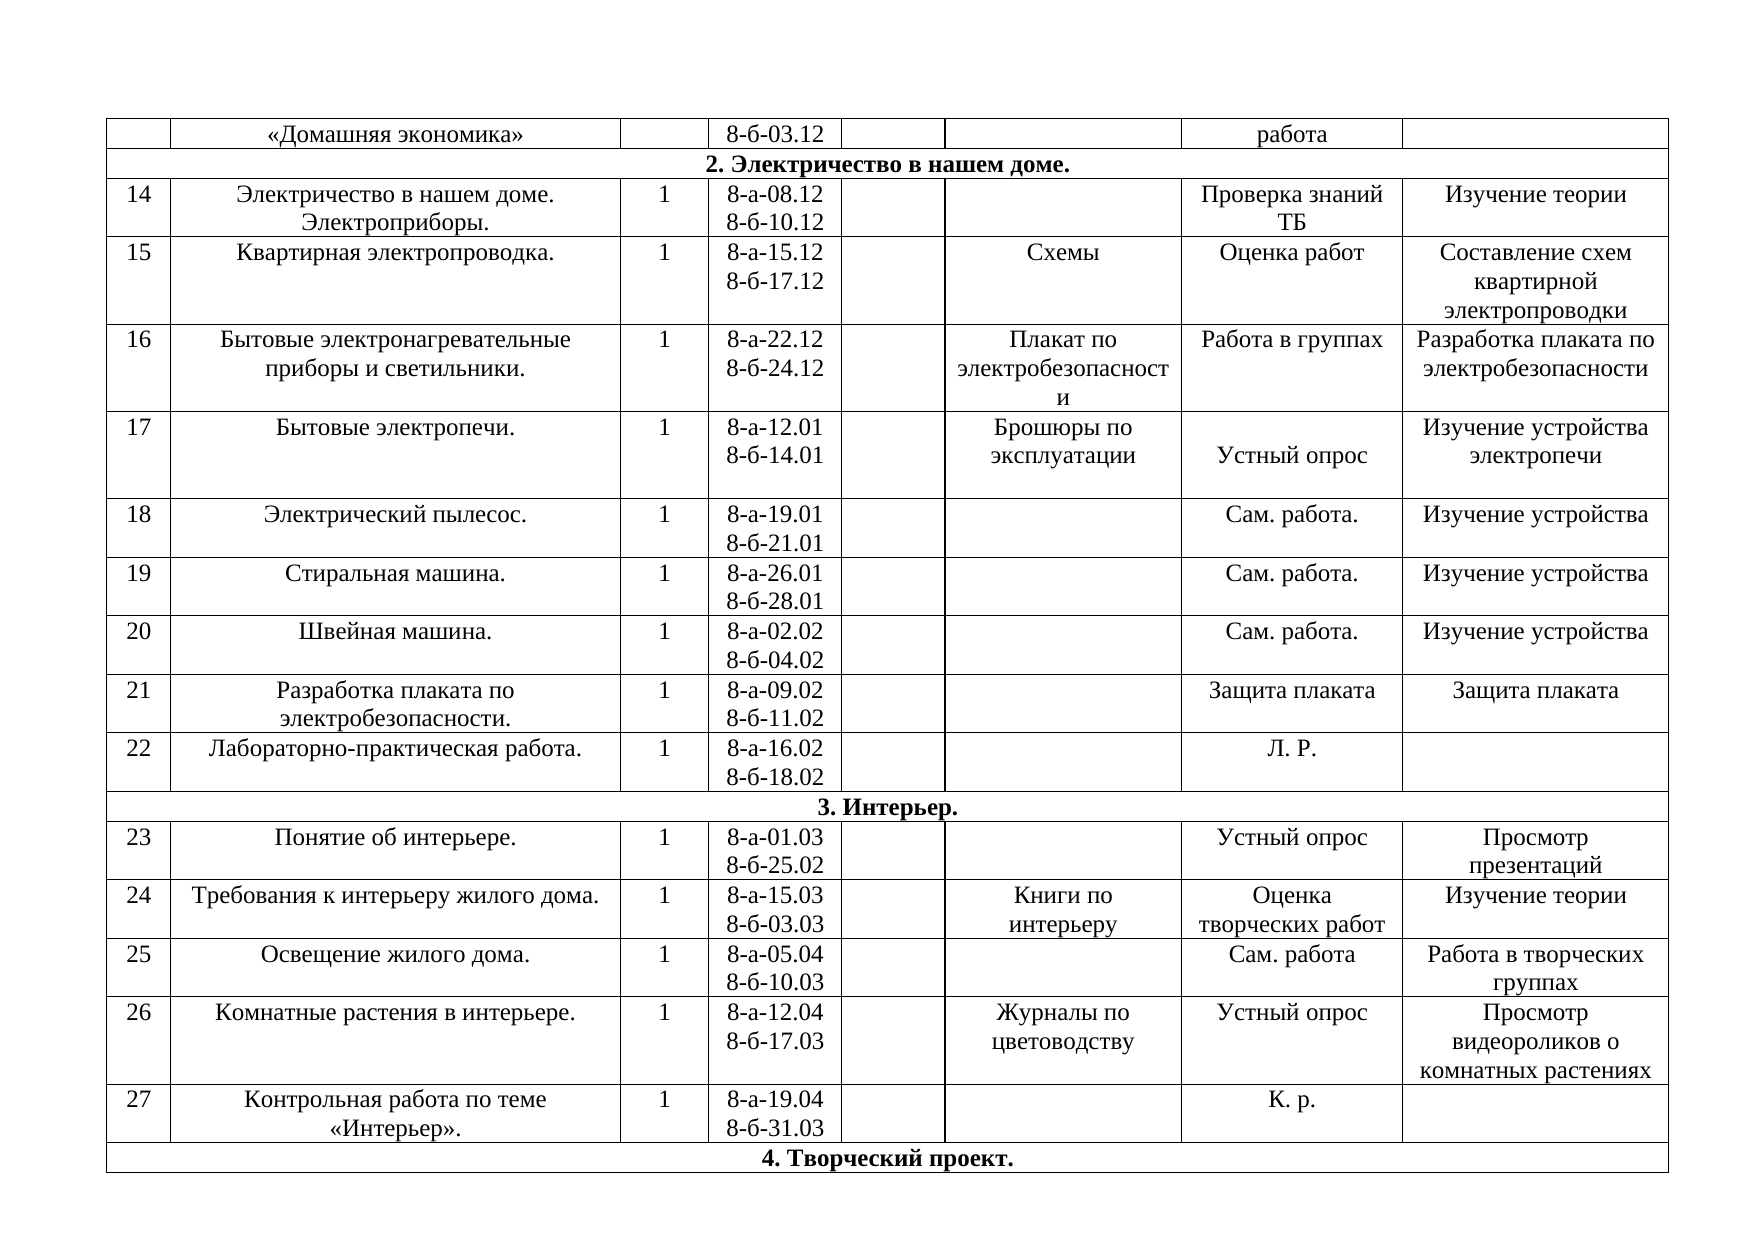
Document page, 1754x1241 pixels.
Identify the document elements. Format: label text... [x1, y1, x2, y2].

table_cell [946, 675, 1181, 732]
table_cell Бытовые электронагревательные приборы и светильники. [171, 325, 620, 411]
table_cell 1 [621, 1085, 708, 1142]
table_cell 1 [621, 616, 708, 674]
table_cell [946, 1085, 1181, 1142]
table_cell 8-а-09.02 8-б-11.02 [709, 675, 841, 732]
table_cell 4. Творческий проект. [107, 1143, 1668, 1172]
table_cell Сам. работа. [1182, 499, 1402, 557]
table_cell 18 [107, 499, 170, 557]
table_cell 1 [621, 237, 708, 323]
table_cell 2. Электричество в нашем доме. [107, 149, 1668, 178]
table_cell Электрический пылесос. [171, 499, 620, 557]
table_cell Изучение устройства [1403, 499, 1668, 557]
table_cell Просмотр презентаций [1403, 822, 1668, 879]
table_cell Схемы [946, 237, 1181, 323]
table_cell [171, 119, 620, 148]
table_cell [842, 558, 944, 615]
table_cell Защита плаката [1182, 675, 1402, 732]
table_cell 8-а-19.04 8-б-31.03 [709, 1085, 841, 1142]
table_cell [842, 822, 944, 879]
table_cell [842, 997, 944, 1083]
table_cell Составление схем квартирной электропроводки [1403, 237, 1668, 323]
table_cell 21 [107, 675, 170, 732]
table_cell [842, 733, 944, 791]
table_cell Стиральная машина. [171, 558, 620, 615]
table_cell Журналы по цветоводству [946, 997, 1181, 1083]
table_cell Контрольная работа [1182, 119, 1402, 148]
table_cell [842, 179, 944, 236]
table_cell 8-а-26.01 8-б-28.01 [709, 558, 841, 615]
table_cell 17 [107, 412, 170, 498]
table_cell 1 [621, 119, 708, 148]
table_cell Л. Р. [1182, 733, 1402, 791]
table_cell 8-а-08.12 8-б-10.12 [709, 179, 841, 236]
table_cell 1 [621, 733, 708, 791]
table_cell Устный опрос [1182, 822, 1402, 879]
table_cell 20 [107, 616, 170, 674]
table_cell 8-а-15.12 8-б-17.12 [709, 237, 841, 323]
table_cell Разработка плаката по электробезопасности [1403, 325, 1668, 411]
table_cell 8-а-19.01 8-б-21.01 [709, 499, 841, 557]
table_cell 1 [621, 325, 708, 411]
table_cell [842, 412, 944, 498]
table_cell Швейная машина. [171, 616, 620, 674]
table_cell Комнатные растения в интерьере. [171, 997, 620, 1083]
table_cell 8-а-16.02 8-б-18.02 [709, 733, 841, 791]
table_cell [1403, 119, 1668, 148]
table_cell [946, 499, 1181, 557]
table_cell [946, 616, 1181, 674]
table_cell К. р. [1182, 1085, 1402, 1142]
table_cell [946, 733, 1181, 791]
table_cell 8-а-01.03 8-б-25.02 [709, 822, 841, 879]
table_cell [946, 558, 1181, 615]
table_cell [842, 499, 944, 557]
table_cell 19 [107, 558, 170, 615]
table_cell 15 [107, 237, 170, 323]
table_cell Понятие об интерьере. [171, 822, 620, 879]
table_cell Изучение теории [1403, 880, 1668, 938]
table_cell 26 [107, 997, 170, 1083]
table_cell Изучение устройства электропечи [1403, 412, 1668, 498]
table_cell [1403, 1085, 1668, 1142]
table_cell Плакат по электробезопасности [946, 325, 1181, 411]
table_cell Книги по интерьеру [946, 880, 1181, 938]
table_cell 24 [107, 880, 170, 938]
table_cell 8-а-01.12 8-б-03.12 [709, 119, 841, 148]
table_cell 16 [107, 325, 170, 411]
table_cell 1 [621, 880, 708, 938]
table_cell 27 [107, 1085, 170, 1142]
table_cell Работа в творческих группах [1403, 939, 1668, 996]
table_cell Сам. работа [1182, 939, 1402, 996]
table_cell 8-а-02.02 8-б-04.02 [709, 616, 841, 674]
table_cell [842, 325, 944, 411]
table_cell 23 [107, 822, 170, 879]
table_cell [842, 119, 944, 148]
table_cell Оценка творческих работ [1182, 880, 1402, 938]
table_cell [842, 880, 944, 938]
table_cell Разработка плаката по электробезопасности. [171, 675, 620, 732]
table_cell [842, 616, 944, 674]
table_cell Устный опрос [1182, 997, 1402, 1083]
table_cell 1 [621, 939, 708, 996]
table_cell 3. Интерьер. [107, 792, 1668, 821]
table_cell Квартирная электропроводка. [171, 237, 620, 323]
table_cell 1 [621, 822, 708, 879]
table_cell 8-а-22.12 8-б-24.12 [709, 325, 841, 411]
table_cell Бытовые электропечи. [171, 412, 620, 498]
table_cell 1 [621, 179, 708, 236]
table_cell [842, 237, 944, 323]
table_cell Сам. работа. [1182, 616, 1402, 674]
table_cell 1 [621, 558, 708, 615]
table_cell Брошюры по эксплуатации [946, 412, 1181, 498]
table_cell 22 [107, 733, 170, 791]
table_cell [842, 1085, 944, 1142]
table_cell Контрольная работа по теме «Интерьер». [171, 1085, 620, 1142]
table_cell Изучение устройства [1403, 558, 1668, 615]
table_cell [842, 675, 944, 732]
table_cell 14 [107, 179, 170, 236]
table_cell Сам. работа. [1182, 558, 1402, 615]
table_cell 1 [621, 675, 708, 732]
table_cell [1403, 733, 1668, 791]
table_cell 1 [621, 412, 708, 498]
table_cell [946, 822, 1181, 879]
table_cell Оценка работ [1182, 237, 1402, 323]
table_cell [946, 939, 1181, 996]
table_cell 1 [621, 499, 708, 557]
table_cell 8-а-12.01 8-б-14.01 [709, 412, 841, 498]
table_cell Изучение устройства [1403, 616, 1668, 674]
table_cell [946, 179, 1181, 236]
table_cell Требования к интерьеру жилого дома. [171, 880, 620, 938]
table_cell Устный опрос [1182, 412, 1402, 498]
table_cell 13 [107, 119, 170, 148]
table_cell 8-а-15.03 8-б-03.03 [709, 880, 841, 938]
table_cell Проверка знаний ТБ [1182, 179, 1402, 236]
table_cell Защита плаката [1403, 675, 1668, 732]
table_cell Лабораторно-практическая работа. [171, 733, 620, 791]
table_cell 8-а-12.04 8-б-17.03 [709, 997, 841, 1083]
table_cell Изучение теории [1403, 179, 1668, 236]
table_cell 25 [107, 939, 170, 996]
table_cell 1 [621, 997, 708, 1083]
table_cell [946, 119, 1181, 148]
table_cell Освещение жилого дома. [171, 939, 620, 996]
table_cell Работа в группах [1182, 325, 1402, 411]
table_cell Электричество в нашем доме. Электроприборы. [171, 179, 620, 236]
table_cell [842, 939, 944, 996]
table_cell Просмотр видеороликов о комнатных растениях [1403, 997, 1668, 1083]
table_cell 8-а-05.04 8-б-10.03 [709, 939, 841, 996]
